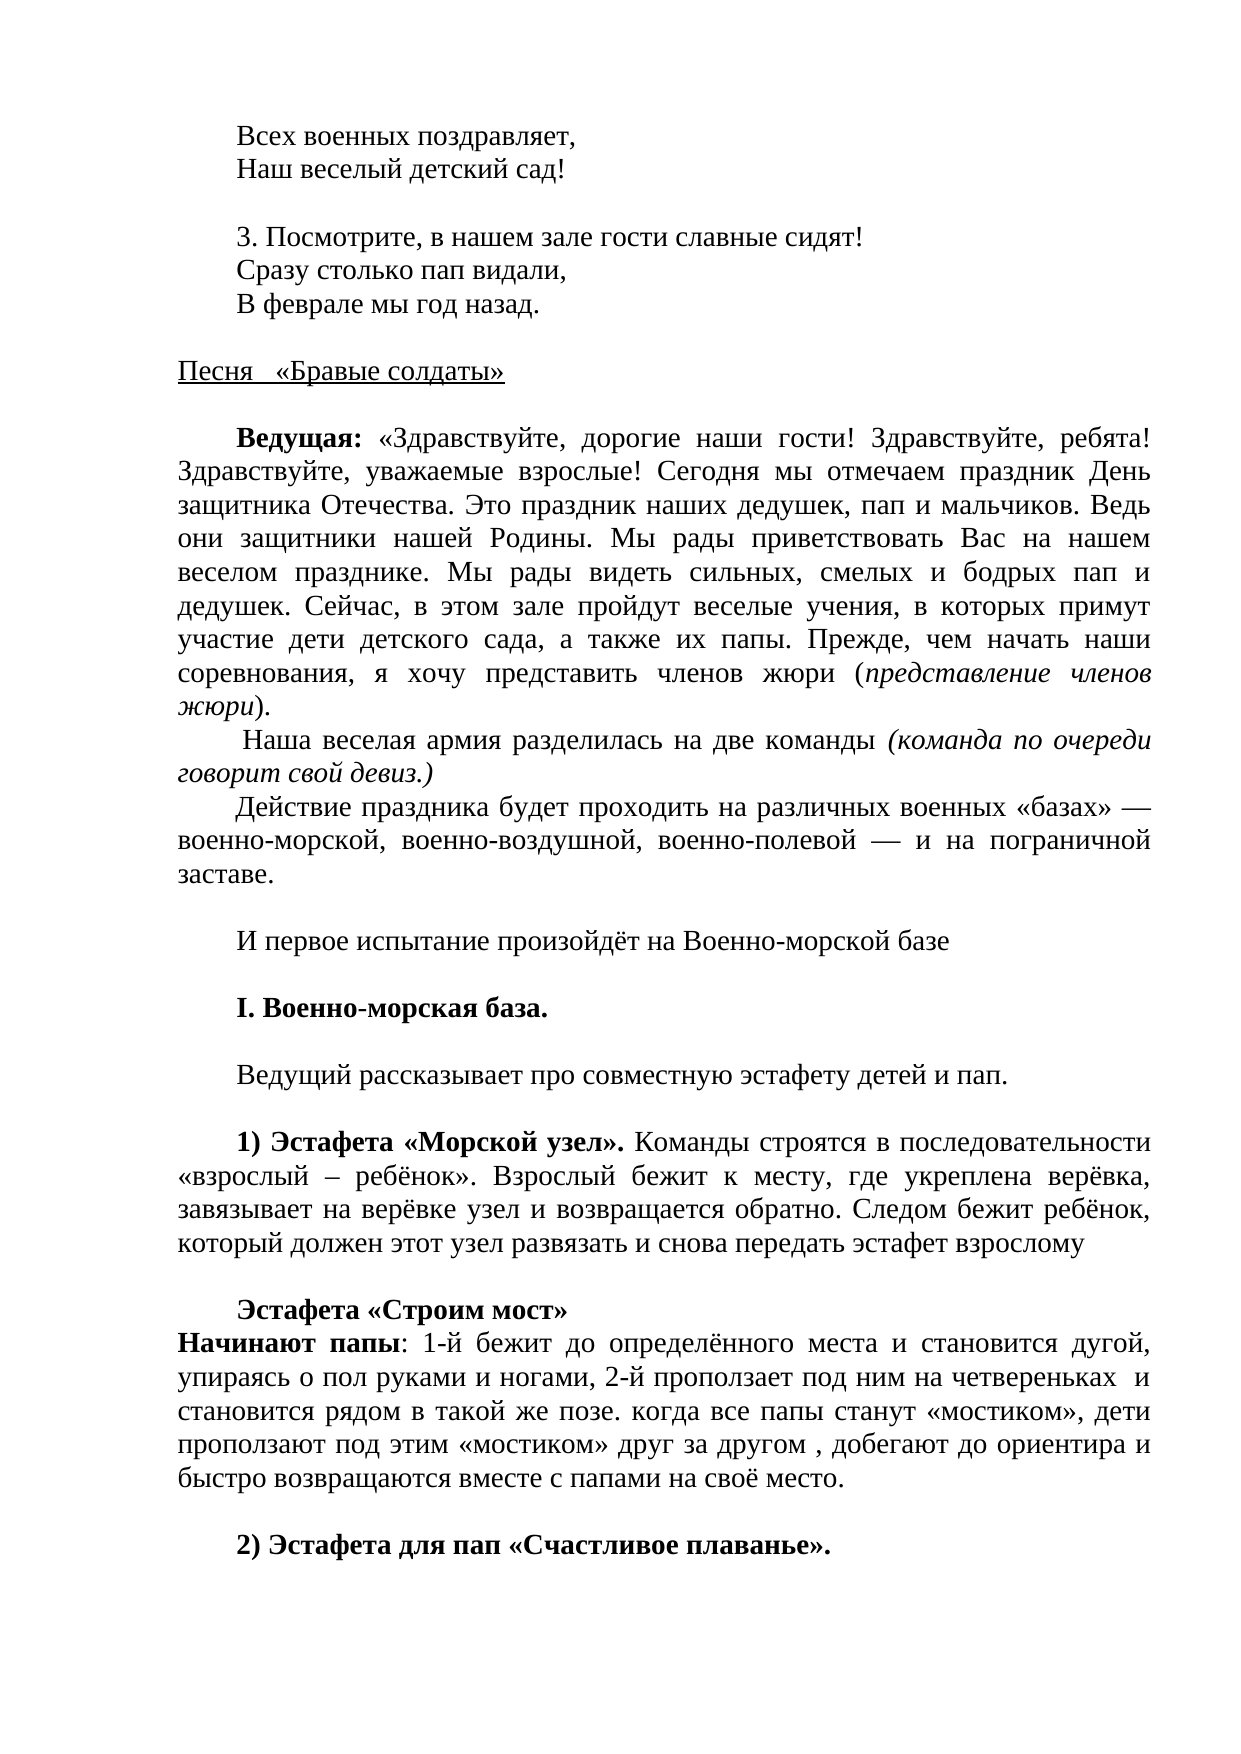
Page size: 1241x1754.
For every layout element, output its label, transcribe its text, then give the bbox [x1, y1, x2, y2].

text 2) Эстафета для пап «Счастливое плаванье». [177, 1527, 1152, 1560]
text Начинают папы: 1-й бежит до определённого места и становится дугой, упираясь о пол руками и ногами, 2-й проползает под ним на четвереньках и становится рядом в такой же позе. когда все папы станут «мостиком», дети проползают под этим «мостиком» друг за другом , добегают до ориентира и быстро возвращаются вместе с папами на своё место. [177, 1326, 1152, 1493]
text Эстафета «Строим мост» [177, 1292, 1152, 1326]
text 3. Посмотрите, в нашем зале гости славные сидят! [177, 219, 1152, 252]
text Ведущая: «Здравствуйте, дорогие наши гости! Здравствуйте, ребята! Здравствуйте, уважаемые взрослые! Сегодня мы отмечаем праздник День защитника Отечества. Это праздник наших дедушек, пап и мальчиков. Ведь они защитники нашей Родины. Мы рады приветствовать Вас на нашем веселом празднике. Мы рады видеть сильных, смелых и бодрых пап и дедушек. Сейчас, в этом зале пройдут веселые учения, в которых примут участие дети детского сада, а также их папы. Прежде, чем начать наши соревнования, я хочу представить членов жюри (представление членов жюри). [177, 420, 1152, 722]
text 1) Эстафета «Морской узел». Команды строятся в последовательности «взрослый – ребёнок». Взрослый бежит к месту, где укреплена верёвка, завязывает на верёвке узел и возвращается обратно. Следом бежит ребёнок, который должен этот узел развязать и снова передать эстафет взрослому [177, 1124, 1152, 1258]
text И первое испытание произойдёт на Военно-морской базе [177, 923, 1152, 957]
text I. Военно-морская база. [177, 990, 1152, 1024]
text Наш веселый детский сад! [177, 152, 1152, 185]
text Действие праздника будет проходить на различных военных «базах» — военно-морской, военно-воздушной, военно-полевой — и на пограничной заставе. [177, 789, 1152, 889]
text Всех военных поздравляет, [177, 118, 1152, 152]
text В феврале мы год назад. [177, 286, 1152, 319]
text Песня «Бравые солдаты» [177, 353, 1152, 386]
text Сразу столько пап видали, [177, 252, 1152, 286]
text Наша веселая армия разделилась на две команды (команда по очереди говорит свой девиз.) [177, 722, 1152, 789]
text Ведущий рассказывает про совместную эстафету детей и пап. [177, 1057, 1152, 1091]
